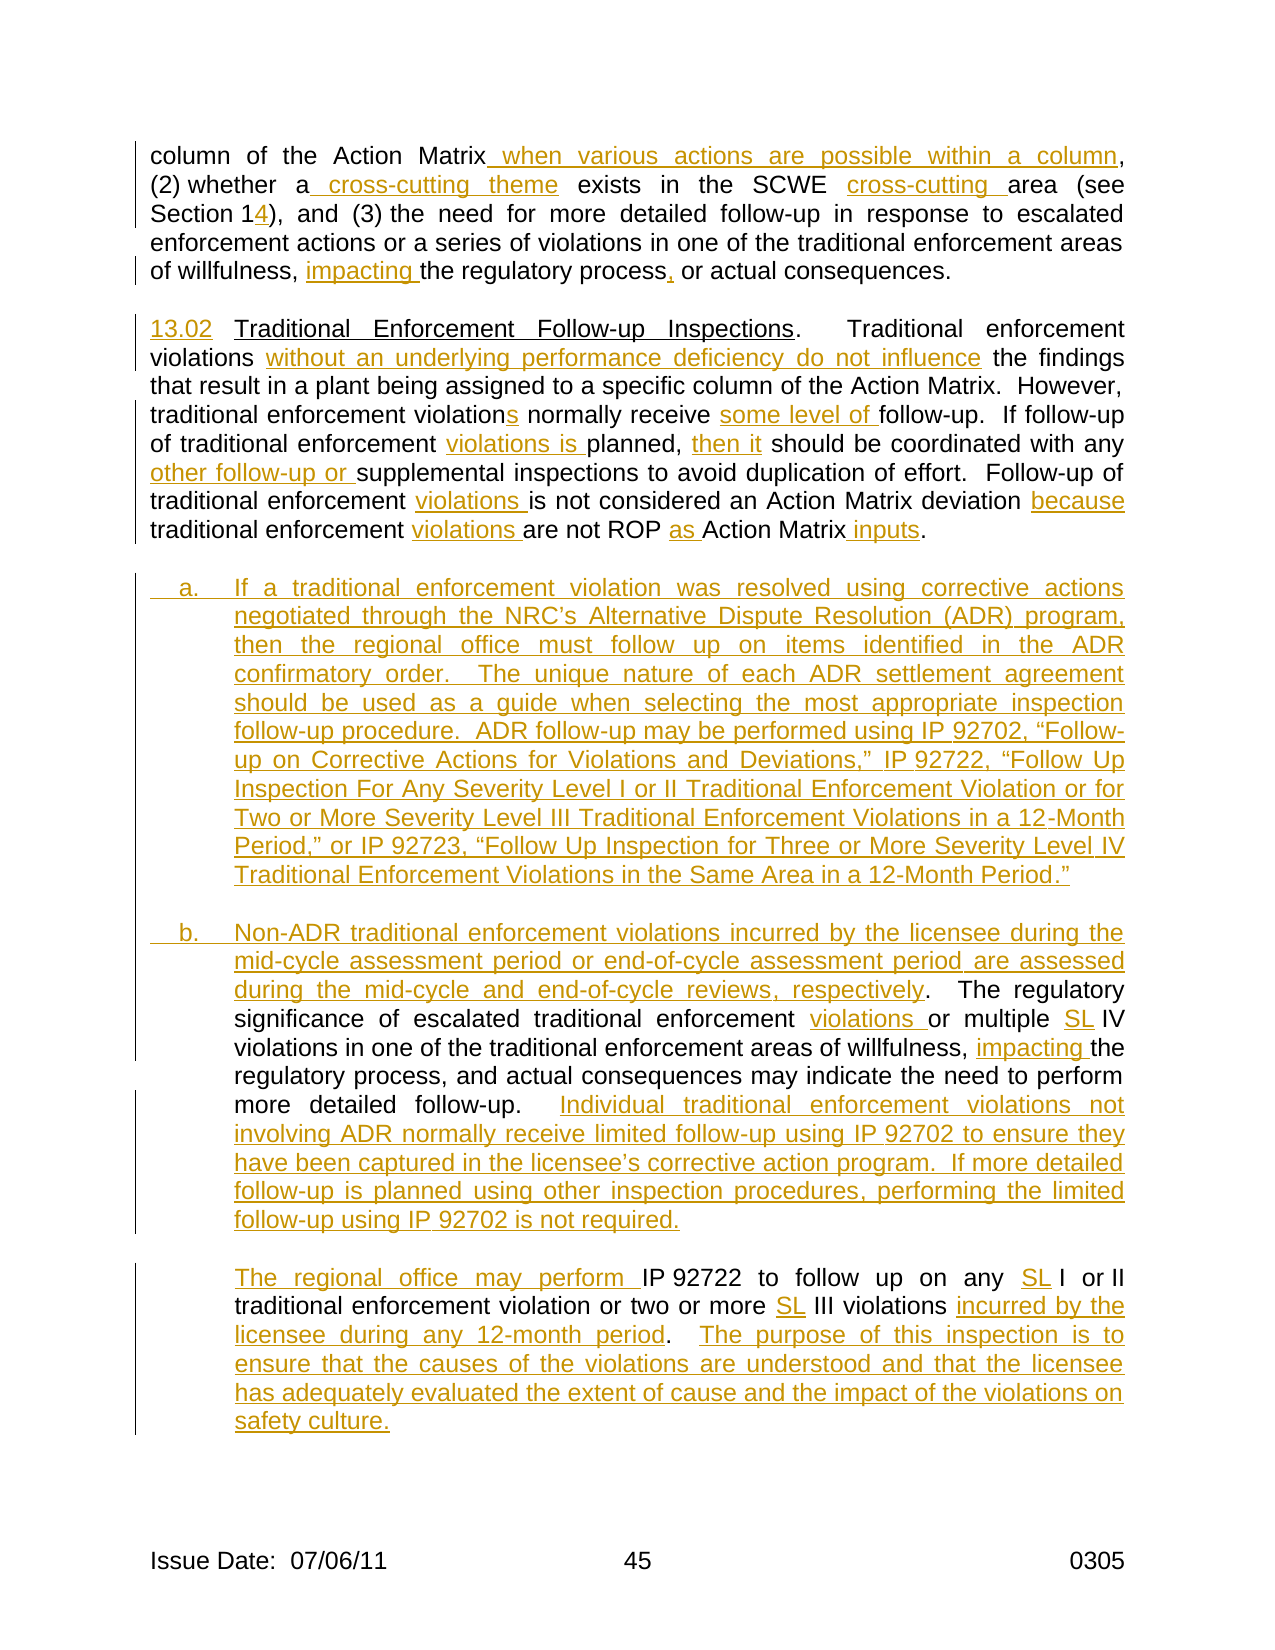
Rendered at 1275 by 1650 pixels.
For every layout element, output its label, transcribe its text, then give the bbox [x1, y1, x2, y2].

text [150, 141, 1125, 285]
subtitle Traditional Enforcement Follow-up Inspections . Traditional enforcement violations the findings that result in a plant being assigned to a specific column of the Action Matrix. However, traditional enforcement violation normally receive follow-up. If follow-up of traditional enforcement planned, should be coordinated with any supplemental inspections to avoid duplication of effort. Follow-up of traditional enforcement is not considered an Action Matrix deviation traditional enforcement are not ROP Action Matrix. [150, 314, 1125, 544]
text IP 92722 to follow up on any I or II traditional enforcement violation or two or more III violations . [234, 1375, 1125, 1435]
text IP 92722 to follow up on any I or II traditional enforcement violation or two or more III violations . [234, 1262, 1125, 1374]
text . The regulatory significance of escalated traditional enforcement or multiple IV violations in one of the traditional enforcement areas of willfulness, the regulatory process, and actual consequences may indicate the need to perform more detailed follow-up. [150, 917, 1125, 943]
text . The regulatory significance of escalated traditional enforcement or multiple IV violations in one of the traditional enforcement areas of willfulness, the regulatory process, and actual consequences may indicate the need to perform more detailed follow-up. [150, 944, 1125, 1234]
